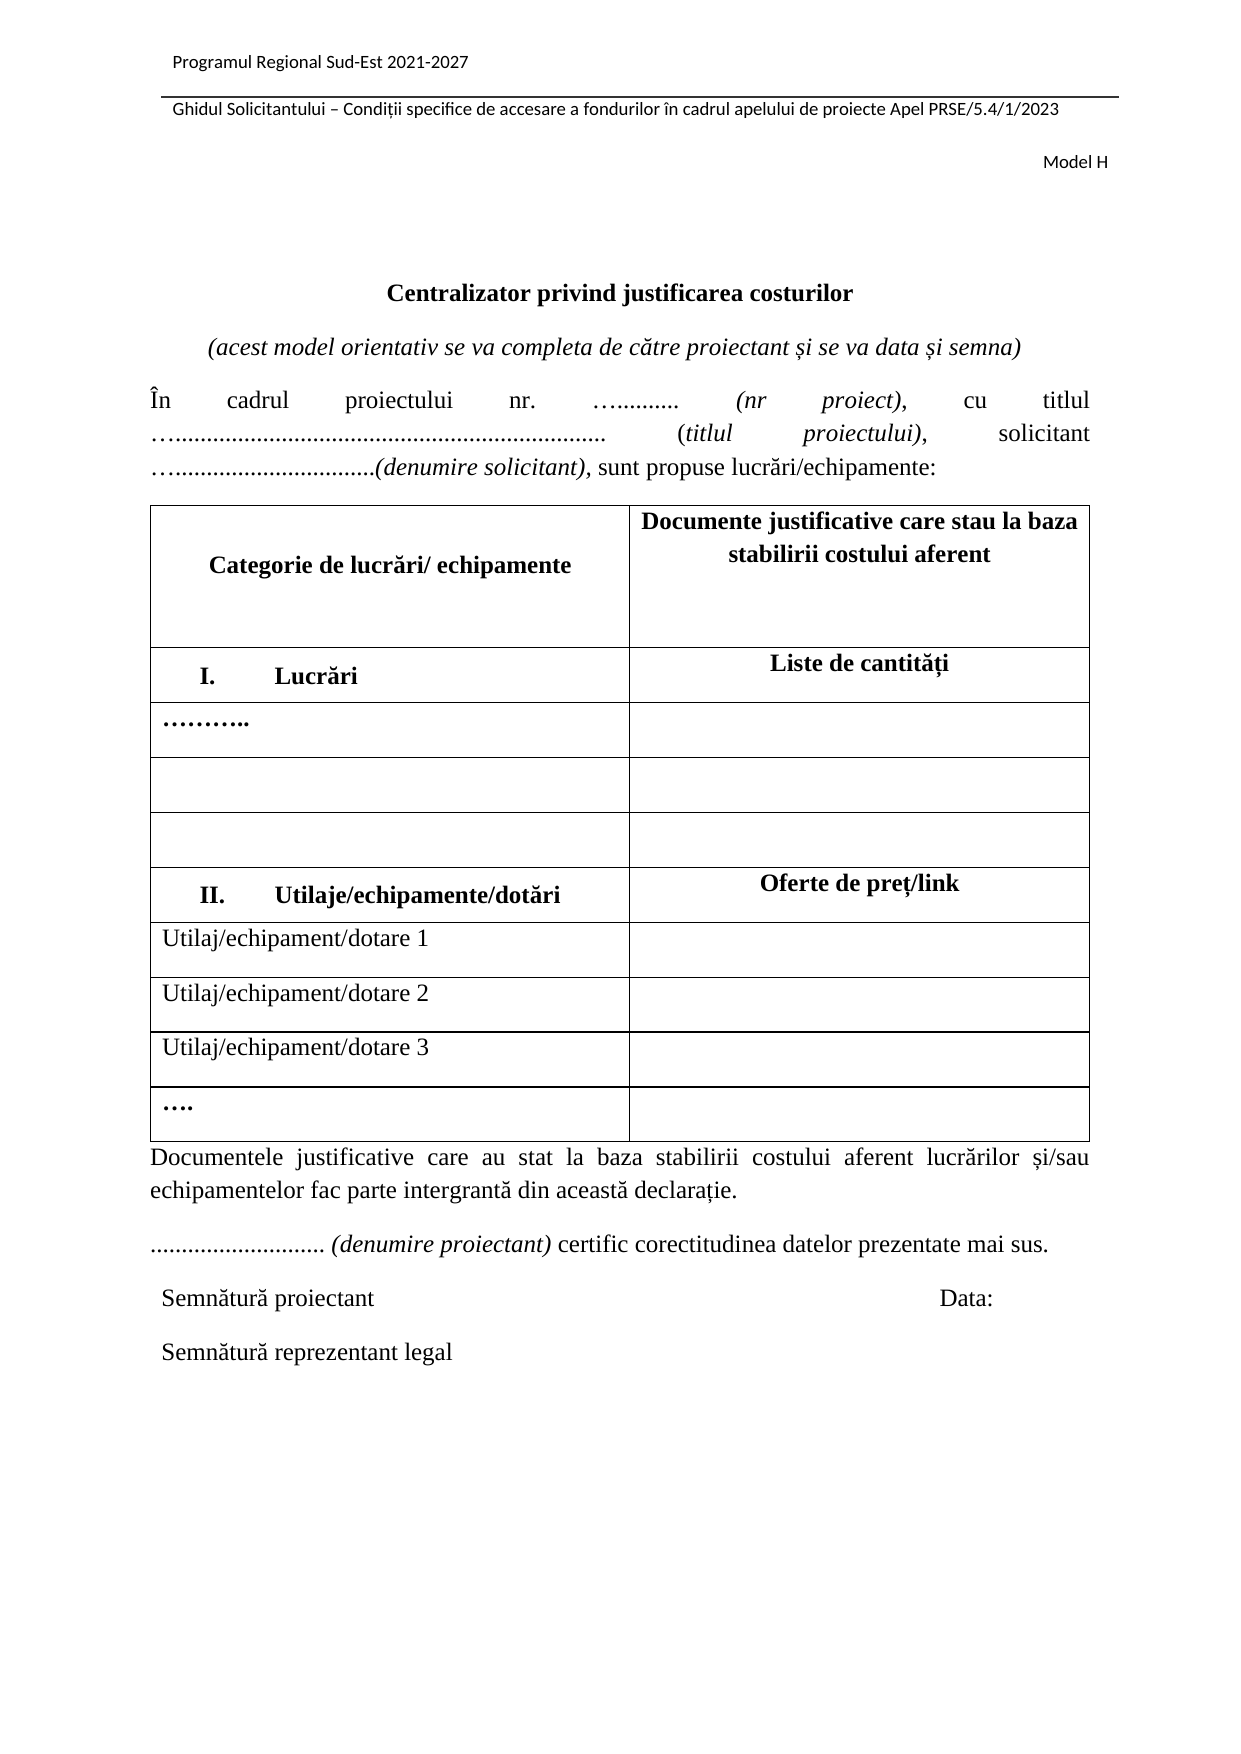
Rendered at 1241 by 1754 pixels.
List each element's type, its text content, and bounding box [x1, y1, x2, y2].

table_cell [630, 813, 1089, 867]
table_cell [630, 978, 1089, 1031]
table_cell Oferte de preț/link [630, 868, 1089, 922]
table_cell [630, 703, 1089, 757]
table_cell …. [151, 1088, 629, 1141]
table_cell [151, 758, 629, 812]
table_cell Utilaj/echipament/dotare 1 [151, 923, 629, 977]
table_header Model H [161, 150, 1119, 173]
table_header Semnătură proiectant Semnătură reprezentant legal [150, 1283, 622, 1391]
table_cell ……….. [151, 703, 629, 757]
table_cell [151, 813, 629, 867]
table_cell Liste de cantități [630, 648, 1089, 702]
text ............................ (denumire proiectant) certific corectitudinea datelor prezentate mai sus. [150, 1229, 1090, 1258]
table_cell Utilaje/echipamente/dotări [151, 868, 629, 922]
table_cell [630, 923, 1089, 977]
table_header Data: [622, 1283, 1090, 1391]
text (acest model orientativ se va completa de către proiectant și se va data și semna) [150, 332, 1090, 360]
table_header Documente justificative care stau la baza stabilirii costului aferent [630, 506, 1089, 647]
table_cell Utilaj/echipament/dotare 2 [151, 978, 629, 1031]
table_cell [630, 758, 1089, 812]
text Documentele justificative care au stat la baza stabilirii costului aferent lucrărilor și/sau echipamentelor fac parte intergrantă din această declarație. [150, 1142, 1090, 1204]
table_cell Utilaj/echipament/dotare 3 [151, 1033, 629, 1086]
text Centralizator privind justificarea costurilor [150, 278, 1090, 307]
table_cell [630, 1088, 1089, 1141]
table_header Categorie de lucrări/ echipamente [151, 506, 629, 647]
table_cell Lucrări [151, 648, 629, 702]
text În cadrul proiectului nr. ….......... (nr proiect), cu titlul …..................................................................... (titlul proiectului), solicitant …................................(denumire solicitant), sunt propuse lucrări/echipamente: [150, 386, 1090, 480]
table_cell [630, 1033, 1089, 1086]
